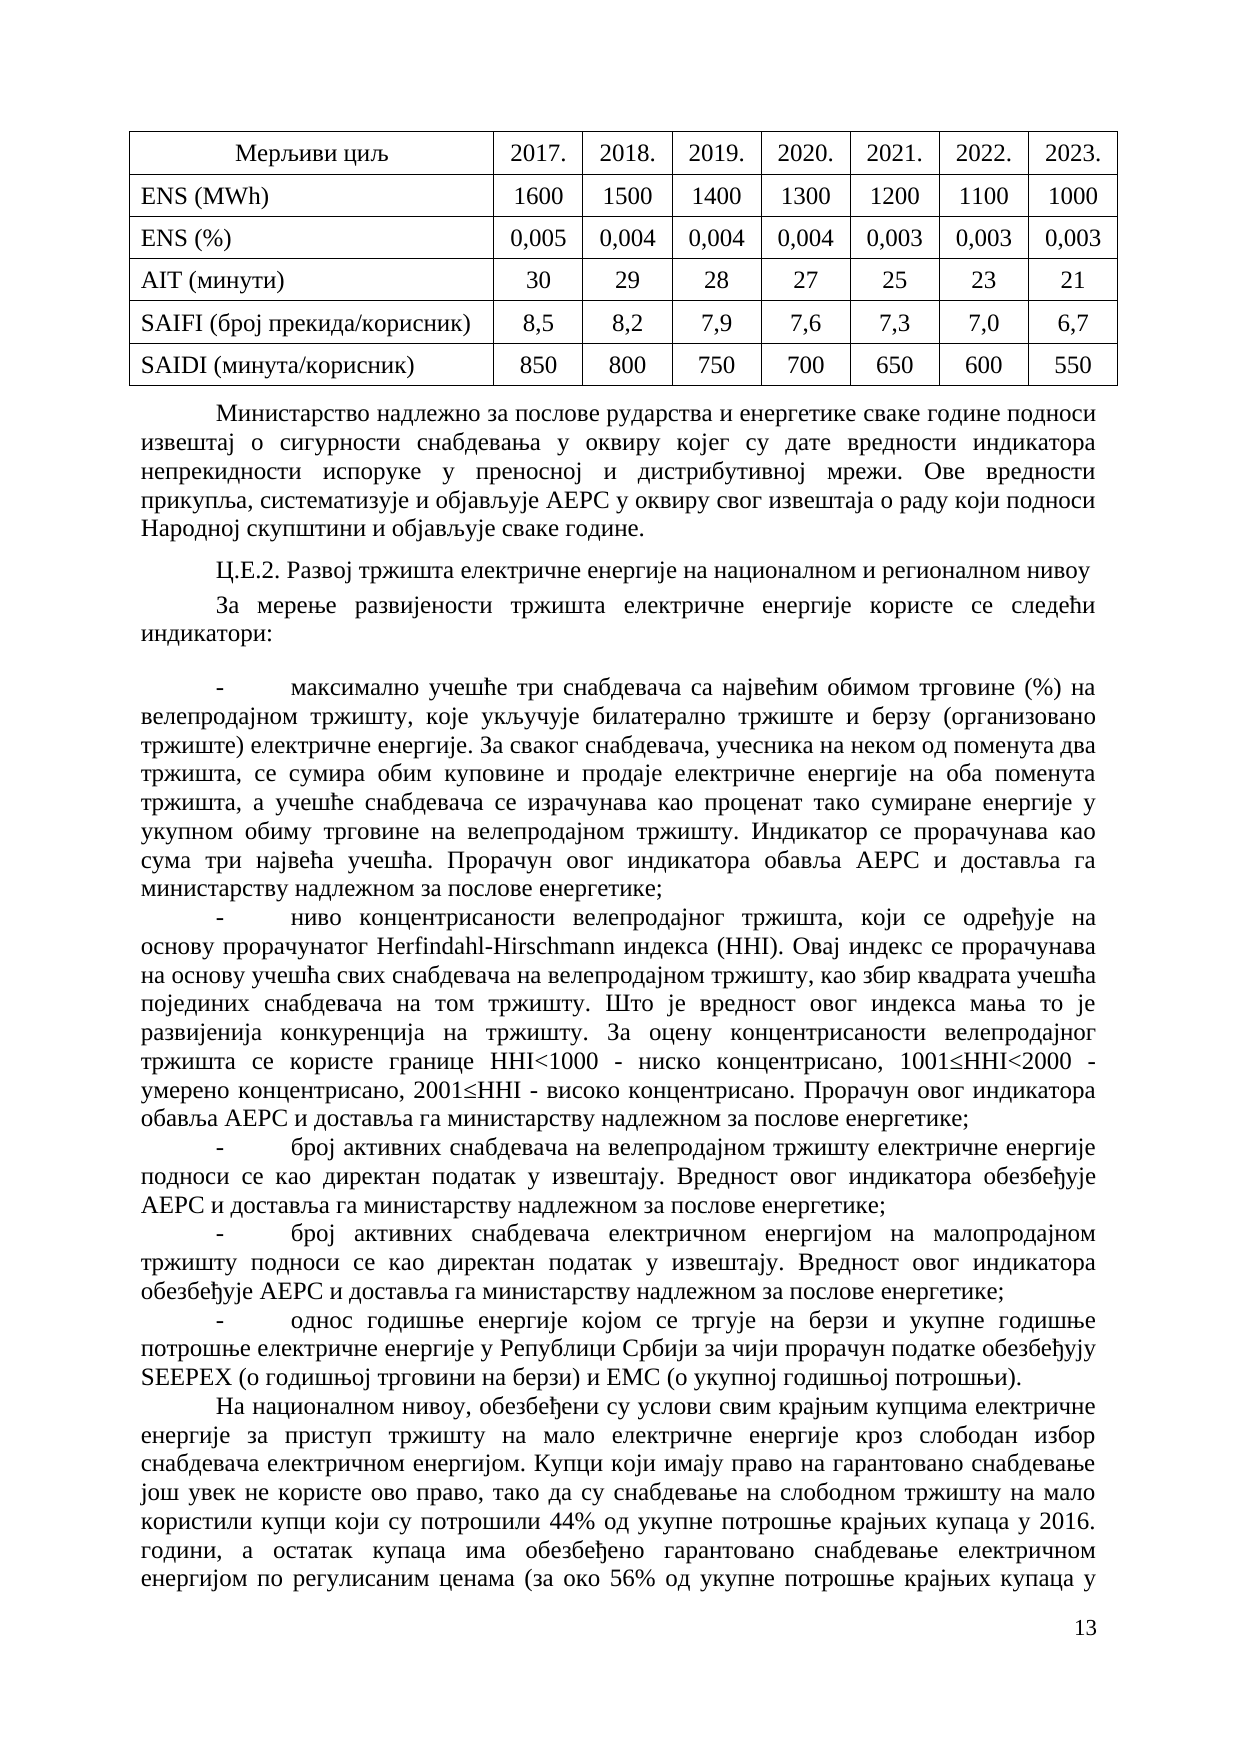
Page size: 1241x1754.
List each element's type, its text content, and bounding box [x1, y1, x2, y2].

text Ц.Е.2. Развој тржишта електричне енергије на националном и регионалном нивоу [141, 555, 1097, 583]
table_cell 1600 [494, 175, 582, 216]
table_cell 1100 [940, 175, 1028, 216]
table_cell 30 [494, 259, 582, 300]
table_cell 8,5 [494, 301, 582, 343]
table_cell 700 [762, 344, 850, 385]
table_cell 0,004 [673, 217, 761, 258]
table_cell 0,003 [851, 217, 939, 258]
table_cell 750 [673, 344, 761, 385]
list ниво концентрисаности велепродајног тржишта, који се одређује на основу прорачунатог Herfindahl-Hirschmann индексa (HHI). Овај индекс се прорачунава на основу учешћа свих снабдевача на велепродајном тржишту, као збир квадрата учешћа појединих снабдевача на том тржишту. Што је вредност овог индекса мања то је развијенија конкуренција на тржишту. За оцену концентрисаности велепродајног тржишта се користе границе HHI<1000 - ниско концентрисано, 1001≤HHI<2000 - умерено концентрисано, 2001≤HHI - високо концентрисано. Прорачун овог индикатора обавља АЕРС и доставља га министарству надлежном за послове енергетике; [141, 902, 1097, 1132]
table_cell 550 [1029, 344, 1117, 385]
list број активних снабдевача на велепродајном тржишту електричне енергије подноси се као директан податак у извештају. Вредност овог индикатора обезбеђује АЕРС и доставља га министарству надлежном за послове енергетике; [141, 1132, 1097, 1218]
table_cell 850 [494, 344, 582, 385]
table_header Мерљиви циљ [130, 132, 493, 173]
text За мерење развијености тржишта електричне енергије користе се следећи индикатори: [141, 590, 1097, 647]
table_cell 1200 [851, 175, 939, 216]
table_header 2019. [673, 132, 761, 173]
table_cell ENS (MWh) [130, 175, 493, 216]
table_cell SAIFI (број прекида/корисник) [130, 301, 493, 343]
table_cell 0,005 [494, 217, 582, 258]
table_cell ENS (%) [130, 217, 493, 258]
table_cell 0,003 [940, 217, 1028, 258]
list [141, 1391, 1097, 1592]
list Министарство надлежно за послове рударства и енергетике сваке године подноси извештај о сигурности снабдевања у оквиру којег су дате вредности индикатора непрекидности испоруке у преносној и дистрибутивној мрежи. Ове вредности прикупља, систематизује и објављује АЕРС у оквиру свог извештаја о раду који подноси Народној скупштини и објављује сваке године. [141, 398, 1097, 542]
table_cell 1500 [583, 175, 672, 216]
table_cell 27 [762, 259, 850, 300]
table_cell 25 [851, 259, 939, 300]
list максимално учешће три снабдевача са највећим обимом трговине (%) на велепродајном тржишту, које укључује билатерално тржиште и берзу (организовано тржиште) електричне енергије. За сваког снабдевача, учесника на неком од поменута два тржишта, се сумира обим куповине и продаје електричне енергије на оба поменута тржишта, а учешће снабдевача се израчунава као проценат тако сумиране енергије у укупном обиму трговине на велепродајном тржишту. Индикатор се прорачунава као сума три највећа учешћа. Прорачун овог индикатора обавља АЕРС и доставља га министарству надлежном за послове енергетике; [141, 672, 1097, 902]
table_cell 0,004 [762, 217, 850, 258]
table_header 2023. [1029, 132, 1117, 173]
table_cell 8,2 [583, 301, 672, 343]
table_cell 1300 [762, 175, 850, 216]
table_cell 21 [1029, 259, 1117, 300]
table_header 2022. [940, 132, 1028, 173]
table_cell 800 [583, 344, 672, 385]
table_cell 7,0 [940, 301, 1028, 343]
table_header 2018. [583, 132, 672, 173]
table_cell 7,6 [762, 301, 850, 343]
table_cell 1000 [1029, 175, 1117, 216]
table_cell 7,9 [673, 301, 761, 343]
table_cell 23 [940, 259, 1028, 300]
table_cell 0,003 [1029, 217, 1117, 258]
table_cell 650 [851, 344, 939, 385]
table_cell 0,004 [583, 217, 672, 258]
table_cell 29 [583, 259, 672, 300]
table_cell 28 [673, 259, 761, 300]
table_cell 600 [940, 344, 1028, 385]
table_cell 6,7 [1029, 301, 1117, 343]
list број активних снабдевача електричном енергијом на малопродајном тржишту подноси се као директан податак у извештају. Вредност овог индикатора обезбеђује АЕРС и доставља га министарству надлежном за послове енергетике; [141, 1218, 1097, 1305]
list однос годишње енергије којом се тргује на берзи и укупне годишње потрошње електричне енергије у Републици Србији за чији прорачун податке обезбеђују SEEPEX (о годишњој трговини на берзи) и ЕМС (о укупној годишњој потрошњи). [141, 1305, 1097, 1391]
table_cell SAIDI (минута/корисник) [130, 344, 493, 385]
table_cell 7,3 [851, 301, 939, 343]
table_header 2020. [762, 132, 850, 173]
table_header 2021. [851, 132, 939, 173]
table_cell 1400 [673, 175, 761, 216]
table_header 2017. [494, 132, 582, 173]
table_cell АIT (минути) [130, 259, 493, 300]
